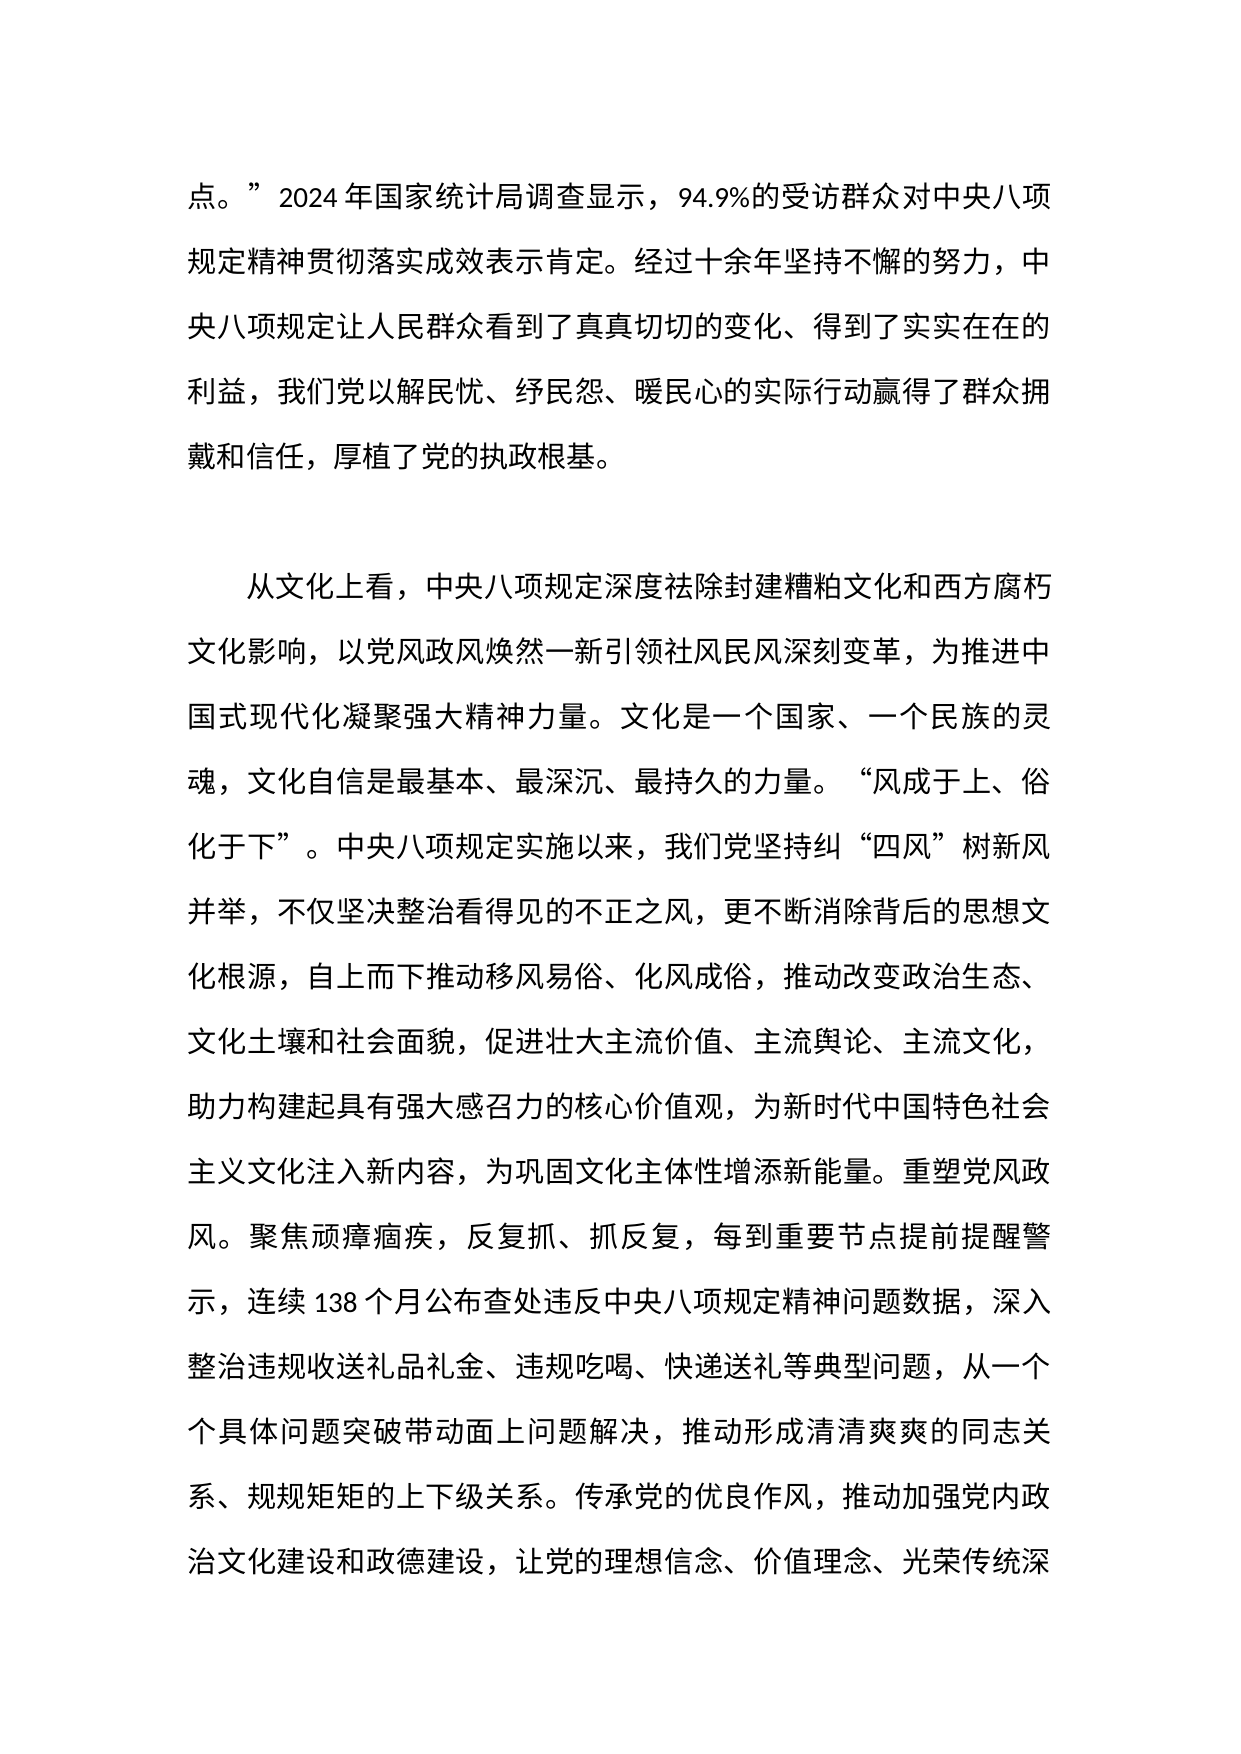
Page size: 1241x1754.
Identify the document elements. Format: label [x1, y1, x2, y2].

text [187, 162, 1053, 487]
text [187, 552, 1053, 1592]
